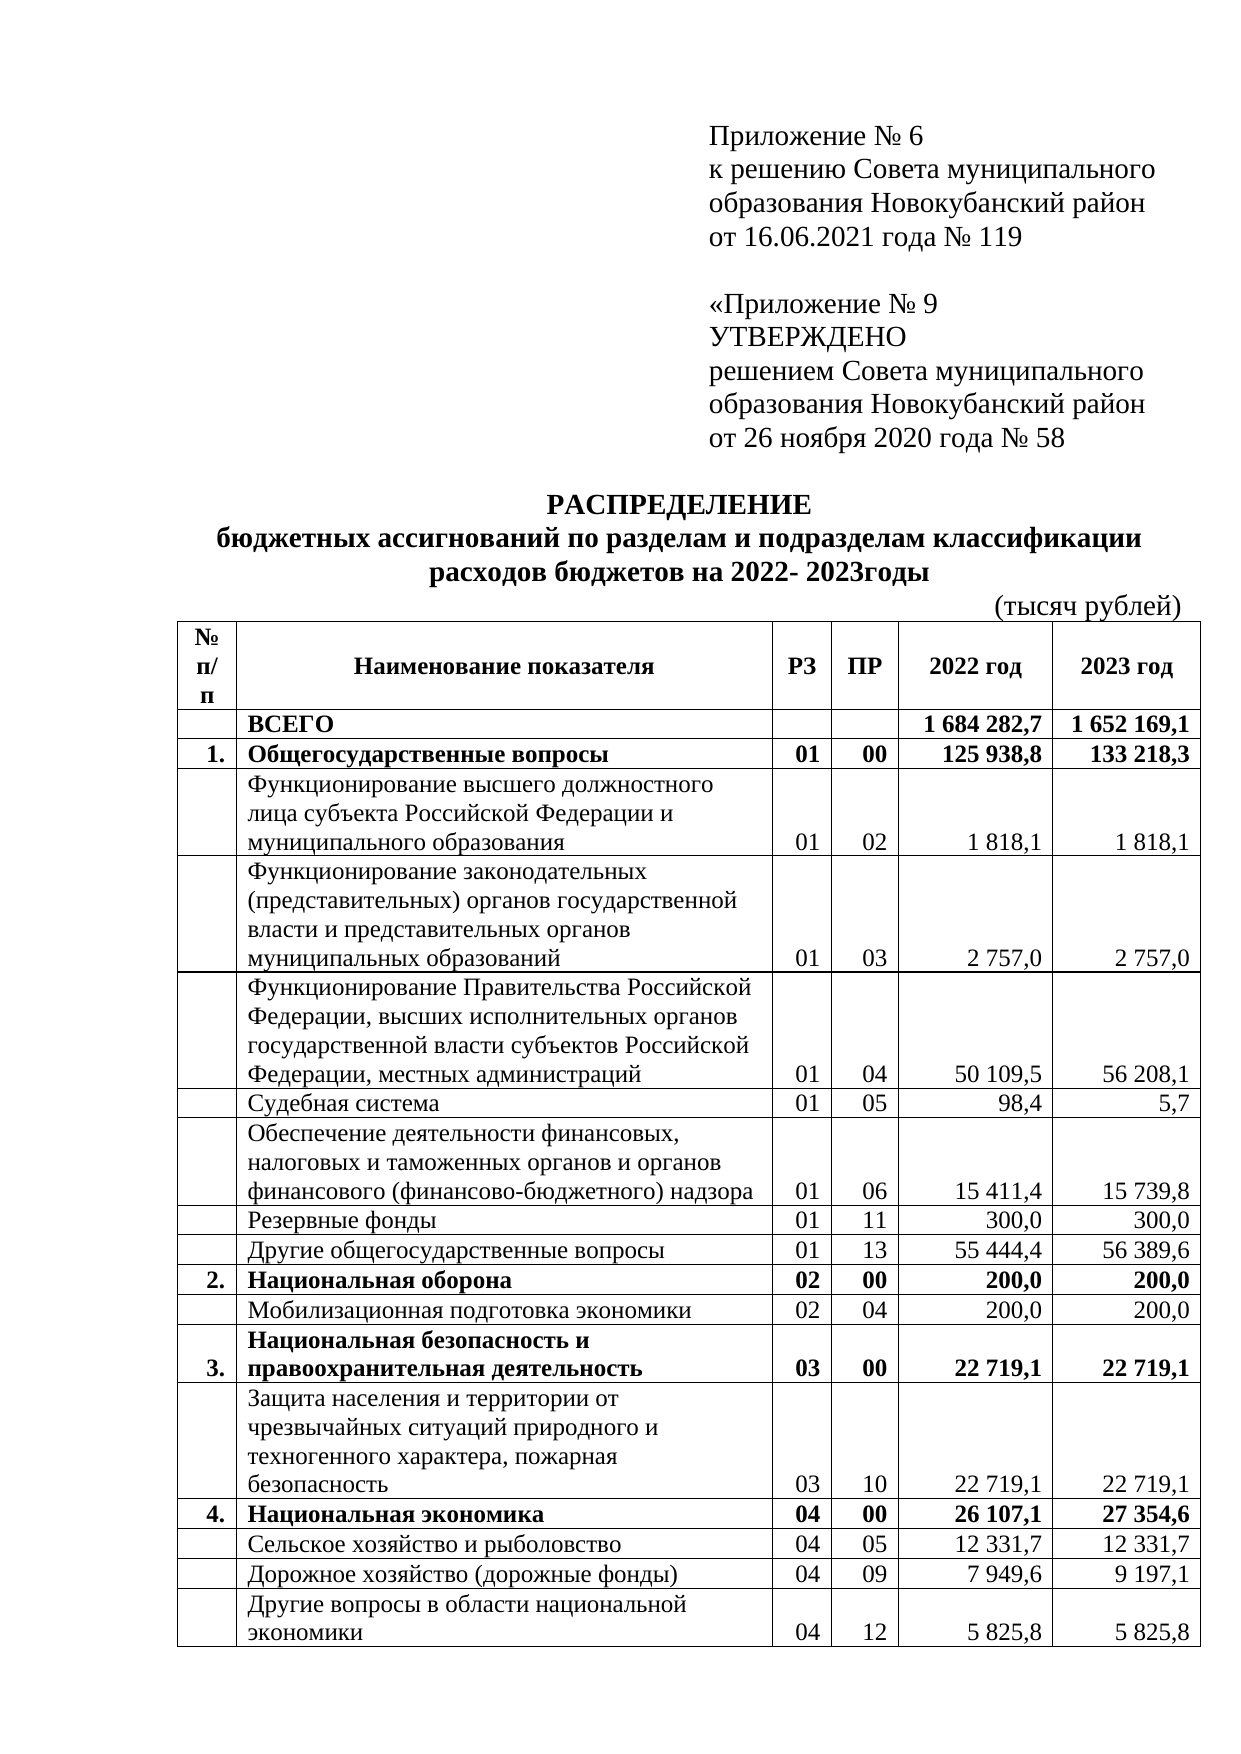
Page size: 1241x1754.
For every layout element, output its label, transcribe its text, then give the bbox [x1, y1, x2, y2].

table_cell 200,0 [899, 1295, 1052, 1324]
table_cell 27 354,6 [1053, 1499, 1200, 1528]
table_cell 15 739,8 [1053, 1118, 1200, 1204]
table_cell 03 [773, 1325, 831, 1382]
table_cell 50 109,5 [899, 973, 1052, 1087]
text к решению Совета муниципального [709, 152, 1181, 185]
table_cell 11 [832, 1206, 898, 1234]
table_cell Резервные фонды [237, 1206, 772, 1234]
table_header № п/п [178, 622, 236, 708]
table_cell 05 [832, 1089, 898, 1117]
table_cell [178, 710, 236, 738]
table_cell Другие общегосударственные вопросы [237, 1235, 772, 1264]
table_cell 2 757,0 [1053, 856, 1200, 971]
text «Приложение № 9 [709, 286, 1181, 319]
table_cell 300,0 [1053, 1206, 1200, 1234]
table_cell 4. [178, 1499, 236, 1528]
table_cell [178, 856, 236, 971]
table_cell 12 331,7 [1053, 1529, 1200, 1558]
table_cell 00 [832, 1265, 898, 1294]
table_cell [178, 1089, 236, 1117]
table_cell 01 [773, 1118, 831, 1204]
table_cell Общегосударственные вопросы [237, 739, 772, 768]
text УТВЕРЖДЕНО [709, 319, 1181, 353]
table_cell Национальная экономика [237, 1499, 772, 1528]
table_cell 00 [832, 739, 898, 768]
table_cell 300,0 [899, 1206, 1052, 1234]
table_cell 1 818,1 [899, 769, 1052, 855]
table_header 2023 год [1053, 622, 1200, 708]
table_cell Мобилизационная подготовка экономики [237, 1295, 772, 1324]
table_cell [773, 710, 831, 738]
table_cell 00 [832, 1325, 898, 1382]
table_cell Национальная безопасность и правоохранительная деятельность [237, 1325, 772, 1382]
text (тысяч рублей) [177, 588, 1181, 621]
table_cell 1 684 282,7 [899, 710, 1052, 738]
table_cell [178, 1235, 236, 1264]
table_cell 200,0 [1053, 1265, 1200, 1294]
table_cell 01 [773, 1089, 831, 1117]
table_cell 5 825,8 [899, 1589, 1052, 1646]
table_cell 3. [178, 1325, 236, 1382]
table_cell 5 825,8 [1053, 1589, 1200, 1646]
text от 26 ноября 2020 года № 58 [709, 420, 1181, 453]
table_cell 200,0 [1053, 1295, 1200, 1324]
table_cell 01 [773, 769, 831, 855]
table_cell 7 949,6 [899, 1559, 1052, 1588]
table_cell Судебная система [237, 1089, 772, 1117]
text образования Новокубанский район [709, 185, 1181, 219]
table_cell 133 218,3 [1053, 739, 1200, 768]
table_cell 15 411,4 [899, 1118, 1052, 1204]
table_cell 01 [773, 973, 831, 1087]
table_cell 56 208,1 [1053, 973, 1200, 1087]
table_cell 2. [178, 1265, 236, 1294]
table_header РЗ [773, 622, 831, 708]
table_cell 125 938,8 [899, 739, 1052, 768]
table_cell 56 389,6 [1053, 1235, 1200, 1264]
table_cell 55 444,4 [899, 1235, 1052, 1264]
table_cell 02 [773, 1295, 831, 1324]
table_cell 22 719,1 [899, 1325, 1052, 1382]
table_cell 22 719,1 [899, 1383, 1052, 1498]
table_cell 04 [773, 1529, 831, 1558]
table_cell Защита населения и территории от чрезвычайных ситуаций природного и техногенного характера, пожарная безопасность [237, 1383, 772, 1498]
table_header 2022 год [899, 622, 1052, 708]
table_cell [178, 1589, 236, 1646]
table_cell 04 [832, 1295, 898, 1324]
table_cell Функционирование Правительства Российской Федерации, высших исполнительных органов государственной власти субъектов Российской Федерации, местных администраций [237, 973, 772, 1087]
table_cell 00 [832, 1499, 898, 1528]
table_cell 22 719,1 [1053, 1325, 1200, 1382]
table_header Наименование показателя [237, 622, 772, 708]
table_cell 01 [773, 1235, 831, 1264]
table_cell 200,0 [899, 1265, 1052, 1294]
table_cell 01 [773, 856, 831, 971]
table_cell 03 [832, 856, 898, 971]
table_header ПР [832, 622, 898, 708]
table_cell 2 757,0 [899, 856, 1052, 971]
text РАСПРЕДЕЛЕНИЕ [177, 487, 1181, 521]
table_cell 01 [773, 739, 831, 768]
table_cell 1 818,1 [1053, 769, 1200, 855]
table_cell Другие вопросы в области национальной экономики [237, 1589, 772, 1646]
table_cell 5,7 [1053, 1089, 1200, 1117]
table_cell 09 [832, 1559, 898, 1588]
table_cell 22 719,1 [1053, 1383, 1200, 1498]
table_cell 98,4 [899, 1089, 1052, 1117]
text образования Новокубанский район [709, 386, 1181, 420]
table_cell Дорожное хозяйство (дорожные фонды) [237, 1559, 772, 1588]
table_cell 26 107,1 [899, 1499, 1052, 1528]
table_cell [178, 1118, 236, 1204]
table_cell 03 [773, 1383, 831, 1498]
table_cell Национальная оборона [237, 1265, 772, 1294]
text решением Совета муниципального [709, 353, 1181, 386]
table_cell [178, 1559, 236, 1588]
table_cell [178, 769, 236, 855]
table_cell 12 [832, 1589, 898, 1646]
table_cell 04 [773, 1499, 831, 1528]
text бюджетных ассигнований по разделам и подразделам классификации расходов бюджетов на 2022- 2023годы [177, 521, 1181, 588]
table_cell 1 652 169,1 [1053, 710, 1200, 738]
table_cell [178, 1206, 236, 1234]
table_cell 02 [773, 1265, 831, 1294]
table_cell [832, 710, 898, 738]
table_cell 13 [832, 1235, 898, 1264]
table_cell 01 [773, 1206, 831, 1234]
table_cell [178, 1529, 236, 1558]
table_cell Функционирование высшего должностного лица субъекта Российской Федерации и муниципального образования [237, 769, 772, 855]
table_cell 02 [832, 769, 898, 855]
table_cell 9 197,1 [1053, 1559, 1200, 1588]
table_cell ВСЕГО [237, 710, 772, 738]
table_cell 04 [773, 1589, 831, 1646]
table_cell 10 [832, 1383, 898, 1498]
table_cell Сельское хозяйство и рыболовство [237, 1529, 772, 1558]
table_cell 1. [178, 739, 236, 768]
text от 16.06.2021 года № 119 [679, 219, 1181, 252]
table_cell 06 [832, 1118, 898, 1204]
table_cell [178, 973, 236, 1087]
table_cell [178, 1383, 236, 1498]
text Приложение № 6 [709, 118, 1181, 152]
table_cell 04 [773, 1559, 831, 1588]
table_cell Обеспечение деятельности финансовых, налоговых и таможенных органов и органов финансового (финансово-бюджетного) надзора [237, 1118, 772, 1204]
table_cell 12 331,7 [899, 1529, 1052, 1558]
table_cell [178, 1295, 236, 1324]
table_cell 05 [832, 1529, 898, 1558]
table_cell 04 [832, 973, 898, 1087]
table_cell Функционирование законодательных (представительных) органов государственной власти и представительных органов муниципальных образований [237, 856, 772, 971]
